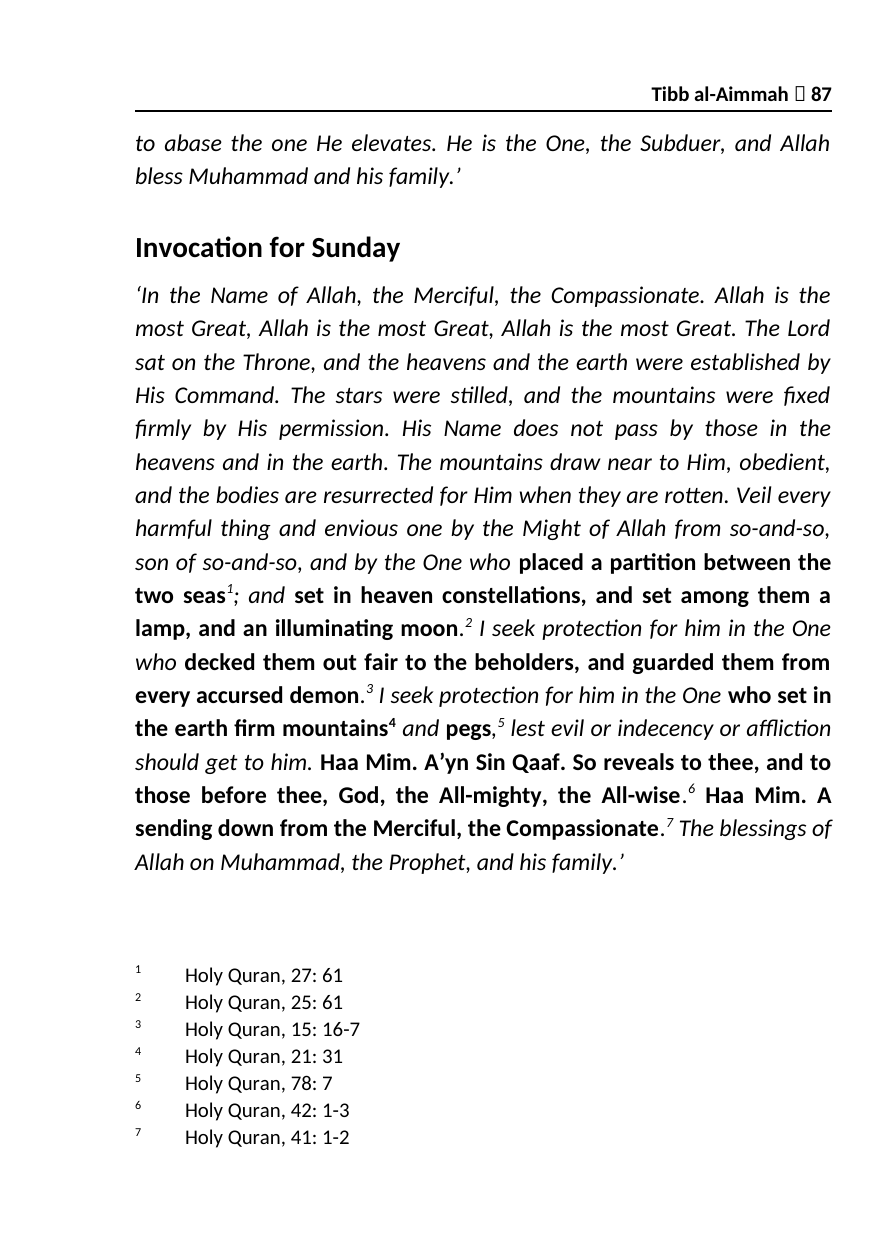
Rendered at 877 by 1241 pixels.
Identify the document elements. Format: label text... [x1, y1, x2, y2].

subtitle Invocation for Sunday [135, 229, 832, 264]
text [135, 124, 832, 191]
text ‘In the Name of Allah, the Merciful, the Compassionate. Allah is the most Great, Allah is the most Great, Allah is the most Great. The Lord sat on the Throne, and the heavens and the earth were established by His Command. The stars were stilled, and the mountains were fixed firmly by His permission. His Name does not pass by those in the heavens and in the earth. The mountains draw near to Him, obedient, and the bodies are resurrected for Him when they are rotten. Veil every harmful thing and envious one by the Might of Allah from so-and-so, son of so-and-so, and by the One who placed a partition between the two seas; and set in heaven constellations, and set among them a lamp, and an illuminating moon. I seek protection for him in the One who decked them out fair to the beholders, and guarded them from every accursed demon. I seek protection for him in the One who set in the earth firm mountains and pegs, lest evil or indecency or affliction should get to him. Haa Mim. A’yn Sin Qaaf. So reveals to thee, and to those before thee, God, the All-mighty, the All-wise. Haa Mim. A sending down from the Merciful, the Compassionate. The blessings of Allah on Muhammad, the Prophet, and his family.’ [135, 277, 832, 877]
